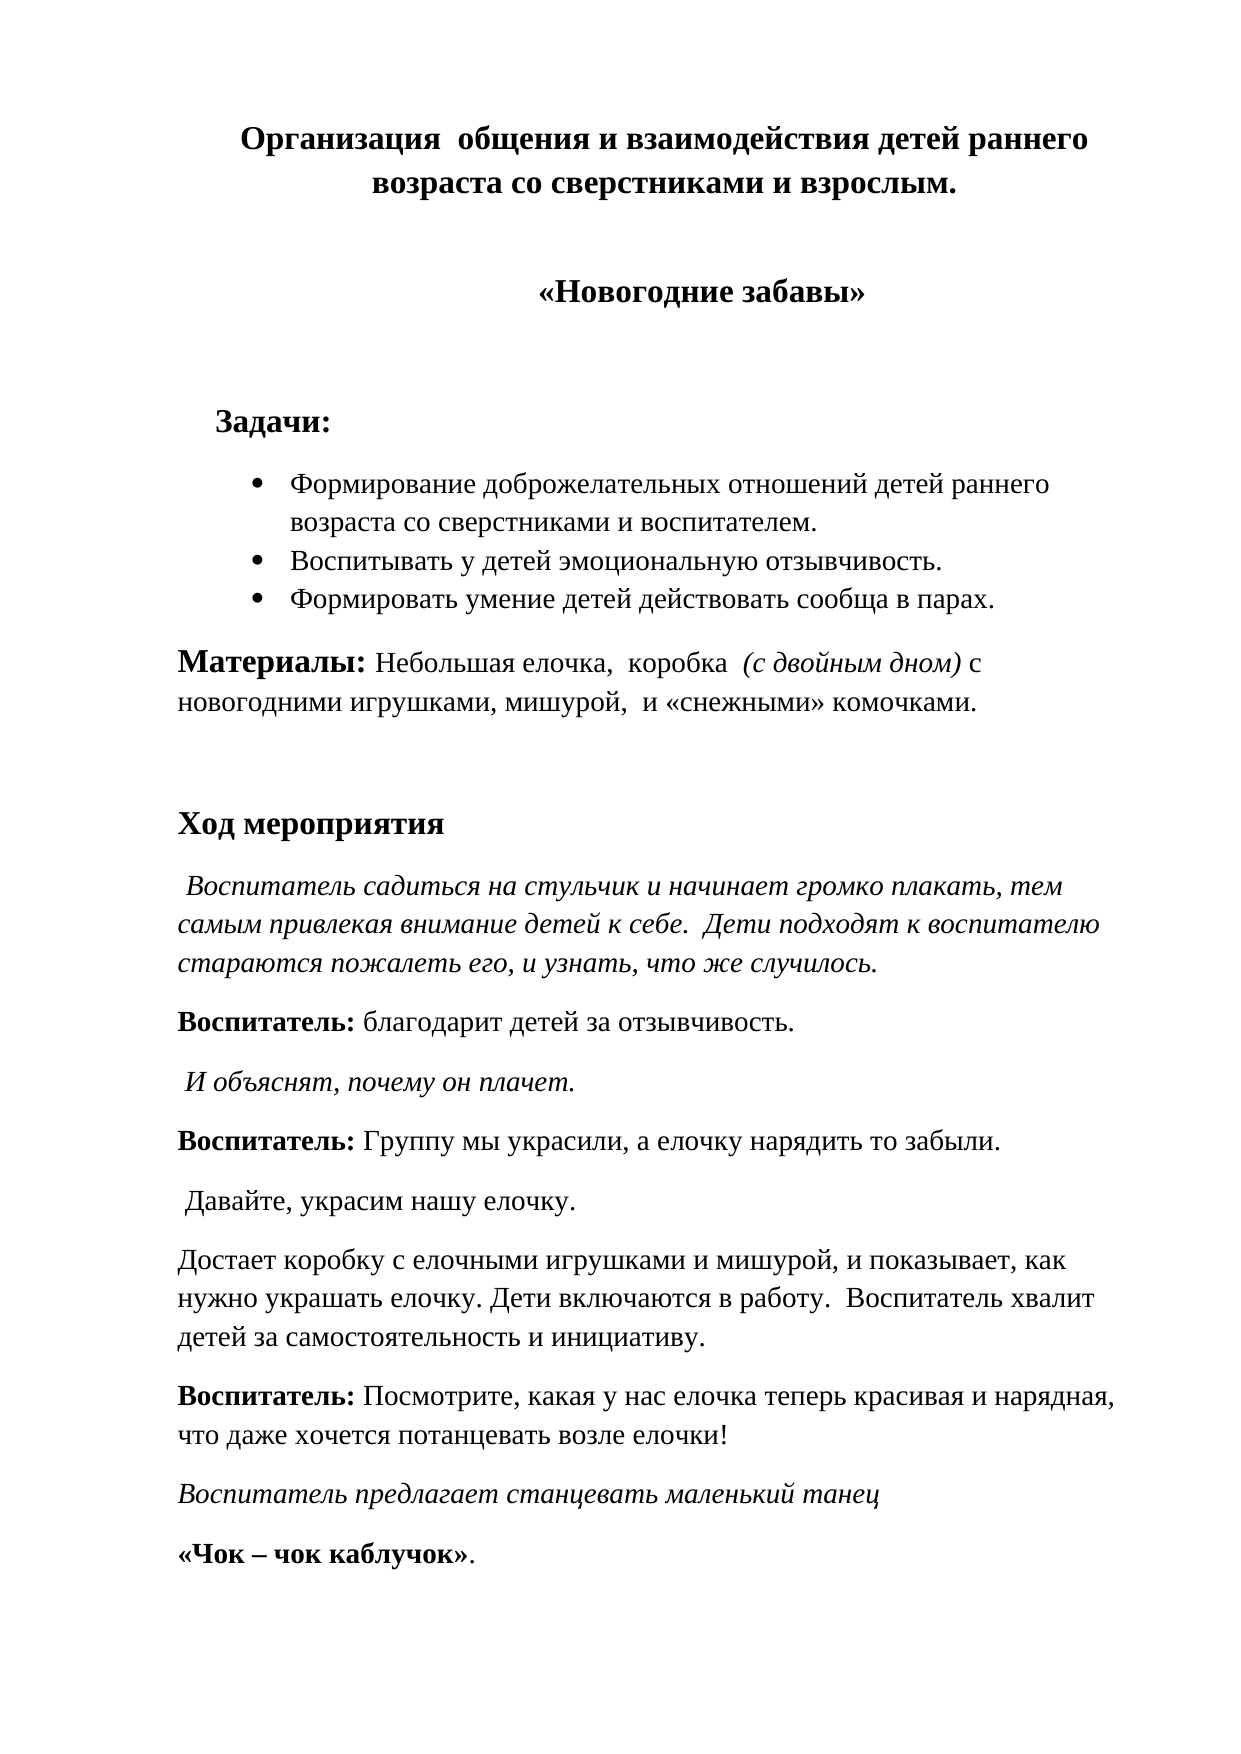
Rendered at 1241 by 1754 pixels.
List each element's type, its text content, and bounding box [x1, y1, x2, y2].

text Воспитатель: Посмотрите, какая у нас елочка теперь красивая и нарядная, что даже хочется потанцевать возле елочки! [177, 1378, 1152, 1451]
text Материалы: Небольшая елочка, коробка (с двойным дном) с новогодними игрушками, мишурой, и «снежными» комочками. [177, 641, 1152, 718]
list Воспитывать у детей эмоциональную отзывчивость. [252, 543, 1152, 577]
text Давайте, украсим нашу елочку. [177, 1183, 1152, 1216]
text И объяснят, почему он плачет. [177, 1064, 1152, 1097]
text Задачи: [215, 401, 1152, 439]
text Организация общения и взаимодействия детей раннего возраста со сверстниками и взрослым. [177, 118, 1152, 201]
text Воспитатель: благодарит детей за отзывчивость. [177, 1004, 1152, 1038]
list Формировать умение детей действовать сообща в парах. [252, 582, 1152, 615]
text Достает коробку с елочными игрушками и мишурой, и показывает, как нужно украшать елочку. Дети включаются в работу. Воспитатель хвалит детей за самостоятельность и инициативу. [177, 1242, 1152, 1353]
text Воспитатель садиться на стульчик и начинает громко плакать, тем самым привлекая внимание детей к себе. Дети подходят к воспитателю стараются пожалеть его, и узнать, что же случилось. [177, 868, 1152, 979]
text «Чок – чок каблучок». [177, 1536, 1152, 1569]
list «Новогодние забавы» [252, 271, 1152, 309]
text Воспитатель: Группу мы украсили, а елочку нарядить то забыли. [177, 1123, 1152, 1157]
text Воспитатель предлагает станцевать маленький танец [177, 1476, 1152, 1510]
text Ход мероприятия [177, 803, 1152, 842]
list Формирование доброжелательных отношений детей раннего возраста со сверстниками и воспитателем. [252, 466, 1152, 538]
